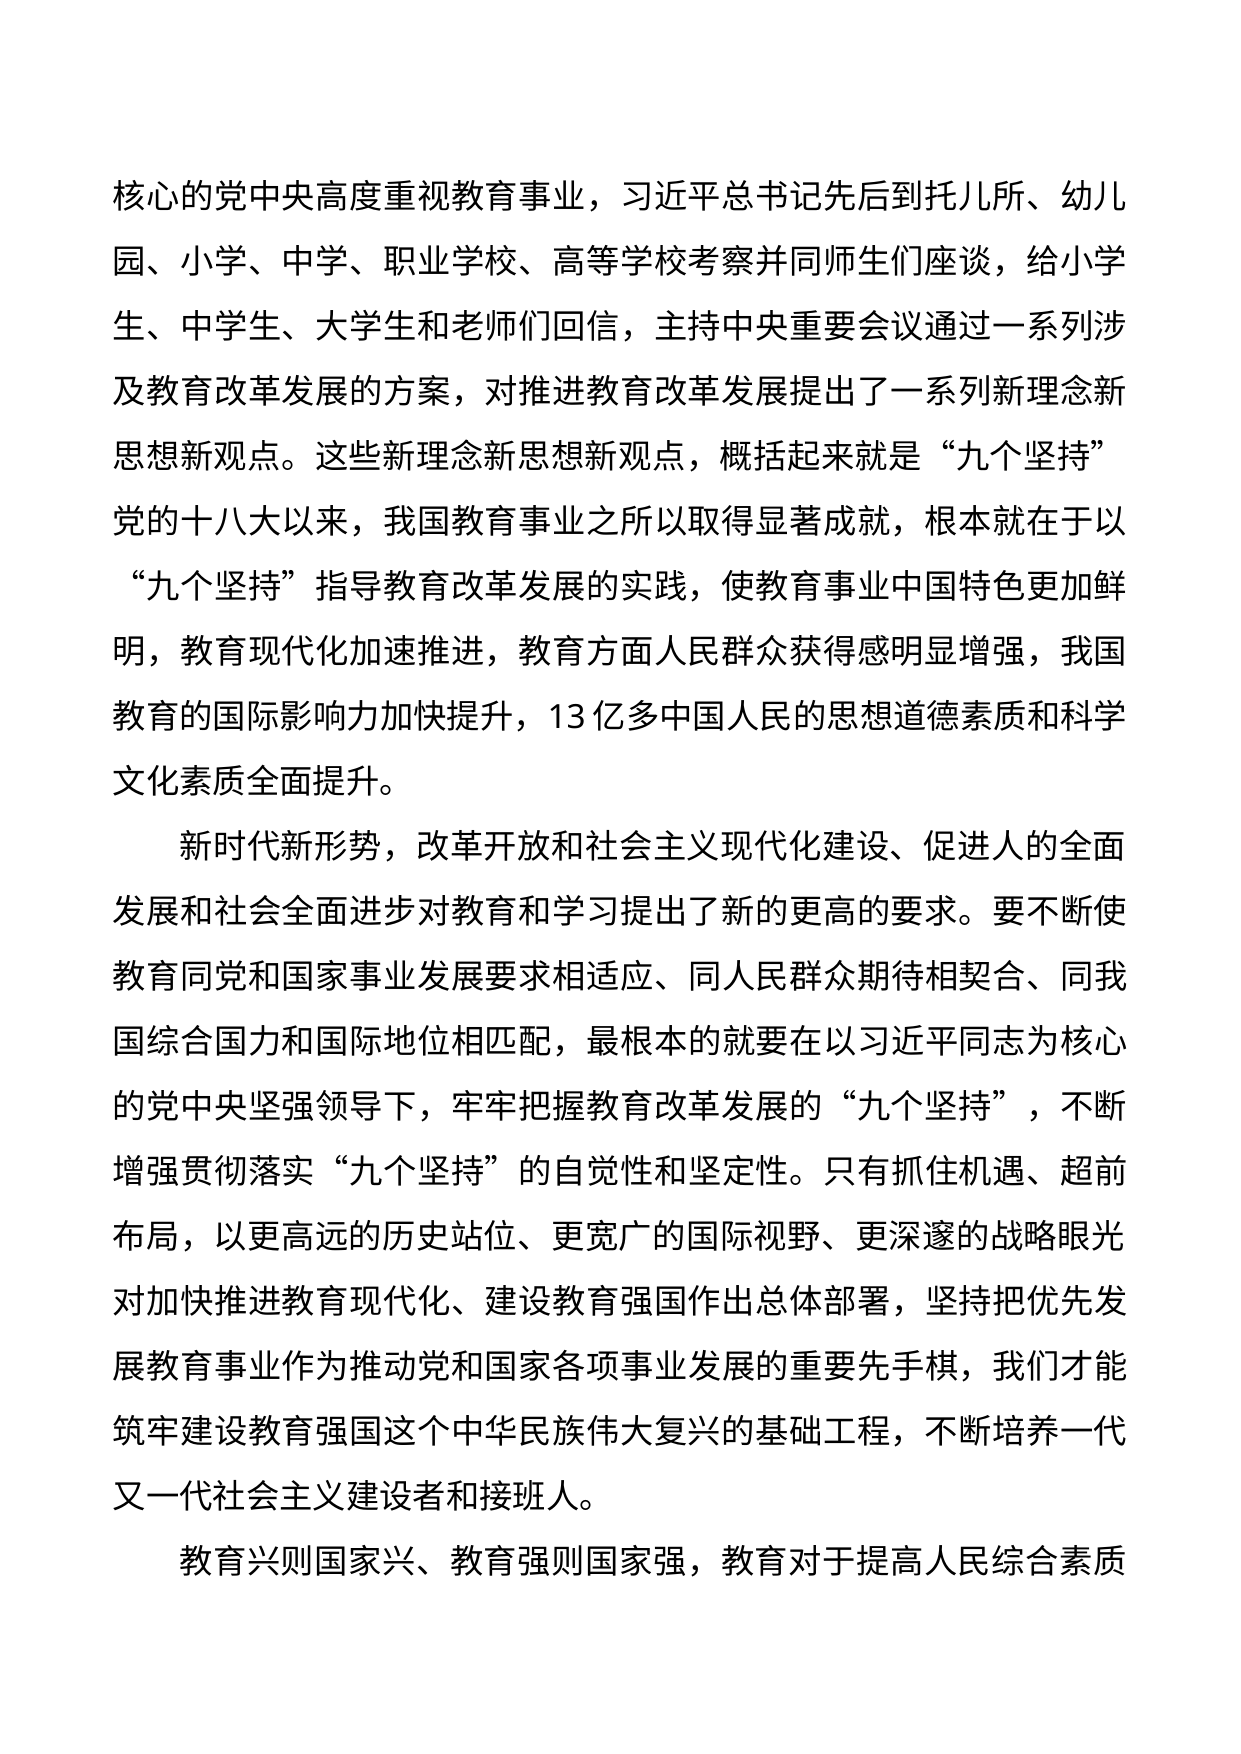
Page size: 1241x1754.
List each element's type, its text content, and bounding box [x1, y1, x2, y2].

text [112, 1527, 1128, 1592]
text 新时代新形势，改革开放和社会主义现代化建设、促进人的全面发展和社会全面进步对教育和学习提出了新的更高的要求。要不断使教育同党和国家事业发展要求相适应、同人民群众期待相契合、同我国综合国力和国际地位相匹配，最根本的就要在以习近平同志为核心的党中央坚强领导下，牢牢把握教育改革发展的“九个坚持”，不断增强贯彻落实“九个坚持”的自觉性和坚定性。只有抓住机遇、超前布局，以更高远的历史站位、更宽广的国际视野、更深邃的战略眼光，对加快推进教育现代化、建设教育强国作出总体部署，坚持把优先发展教育事业作为推动党和国家各项事业发展的重要先手棋，我们才能筑牢建设教育强国这个中华民族伟大复兴的基础工程，不断培养一代又一代社会主义建设者和接班人。 [112, 812, 1128, 1527]
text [112, 162, 1128, 812]
